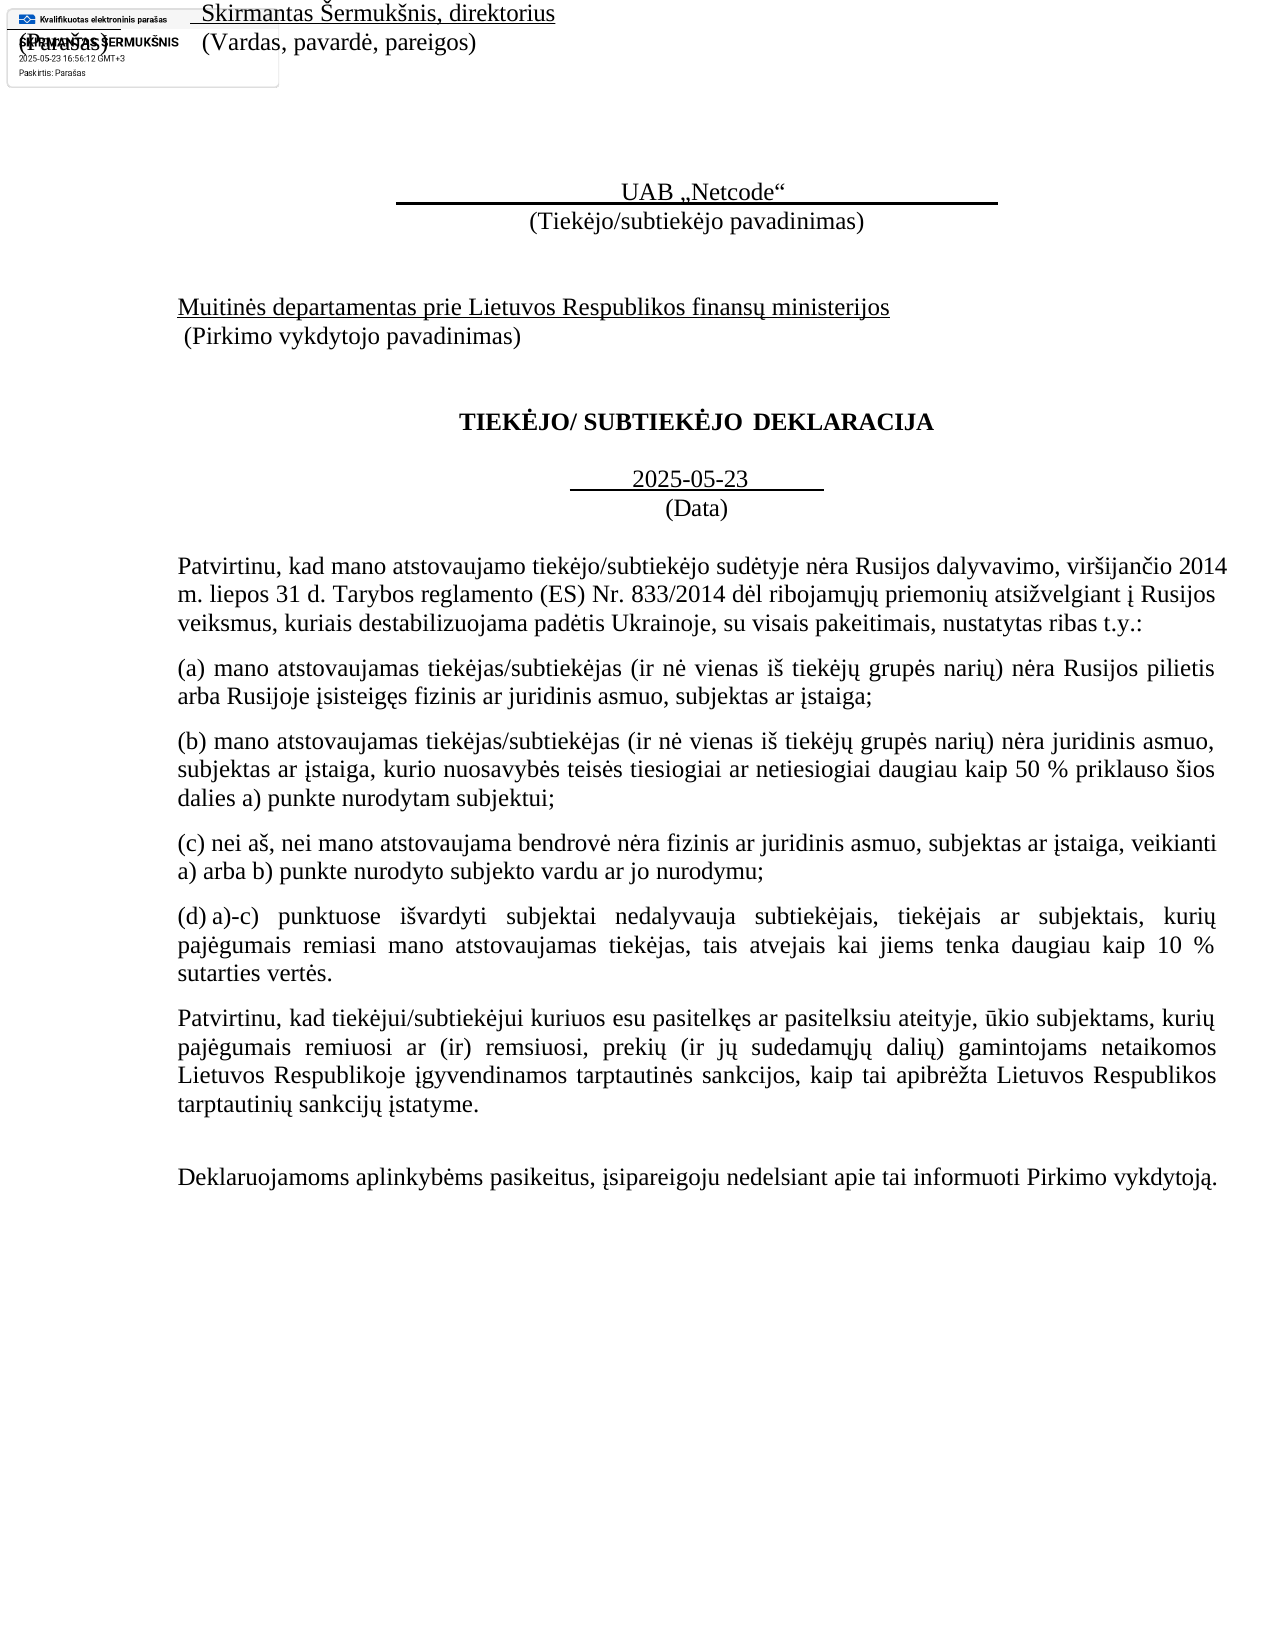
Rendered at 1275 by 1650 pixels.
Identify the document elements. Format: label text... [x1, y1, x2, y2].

picture [6, 8, 280, 88]
text Patvirtinu, kad mano atstovaujamo tiekėjo/subtiekėjo sudėtyje nėra Rusijos dalyvavimo, viršijančio 2014 [177, 551, 1237, 579]
text 2025-05-23 [156, 464, 1237, 493]
text UAB „Netcode“ (Tiekėjo/subtiekėjo pavadinimas) [396, 205, 998, 234]
title TIEKĖJO/ SUBTIEKĖJO DEKLARACIJA [156, 407, 1237, 436]
text a) arba b) punkte nurodyto subjekto vardu ar jo nurodymu; [177, 856, 1237, 885]
list mano atstovaujamas tiekėjas/subtiekėjas (ir nė vienas iš tiekėjų grupės narių) nėra Rusijos pilietis arba Rusijoje įsisteigęs fizinis ar juridinis asmuo, subjektas ar įstaiga; [177, 653, 1216, 710]
list a)-c) punktuose išvardyti subjektai nedalyvauja subtiekėjais, tiekėjais ar subjektais, kurių pajėgumais remiasi mano atstovaujamas tiekėjas, tais atvejais kai jiems tenka daugiau kaip 10 % sutarties vertės. [177, 901, 1216, 987]
list nei aš, nei mano atstovaujama bendrovė nėra fizinis ar juridinis asmuo, subjektas ar įstaiga, veikianti [177, 828, 1237, 856]
text (Data) [156, 493, 1237, 522]
text UAB „Netcode“ (Tiekėjo/subtiekėjo pavadinimas) [396, 177, 998, 202]
text m. liepos 31 d. Tarybos reglamento (ES) Nr. 833/2014 dėl ribojamųjų priemonių atsižvelgiant į Rusijos veiksmus, kuriais destabilizuojama padėtis Ukrainoje, su visais pakeitimais, nustatytas ribas t.y.: [177, 579, 1216, 637]
text Deklaruojamoms aplinkybėms pasikeitus, įsipareigoju nedelsiant apie tai informuoti Pirkimo vykdytoją. [177, 1162, 1237, 1191]
text Muitinės departamentas prie Lietuvos Respublikos finansų ministerijos (Pirkimo vykdytojo pavadinimas) [177, 292, 972, 349]
text Patvirtinu, kad tiekėjui/subtiekėjui kuriuos esu pasitelkęs ar pasitelksiu ateityje, ūkio subjektams, kurių pajėgumais remiuosi ar (ir) remsiuosi, prekių (ir jų sudedamųjų dalių) gamintojams netaikomos Lietuvos Respublikoje įgyvendinamos tarptautinės sankcijos, kaip tai apibrėžta Lietuvos Respublikos tarptautinių sankcijų įstatyme. [177, 1003, 1216, 1118]
list mano atstovaujamas tiekėjas/subtiekėjas (ir nė vienas iš tiekėjų grupės narių) nėra juridinis asmuo, subjektas ar įstaiga, kurio nuosavybės teisės tiesiogiai ar netiesiogiai daugiau kaip 50 % priklauso šios dalies a) punkte nurodytam subjektui; [177, 726, 1216, 812]
